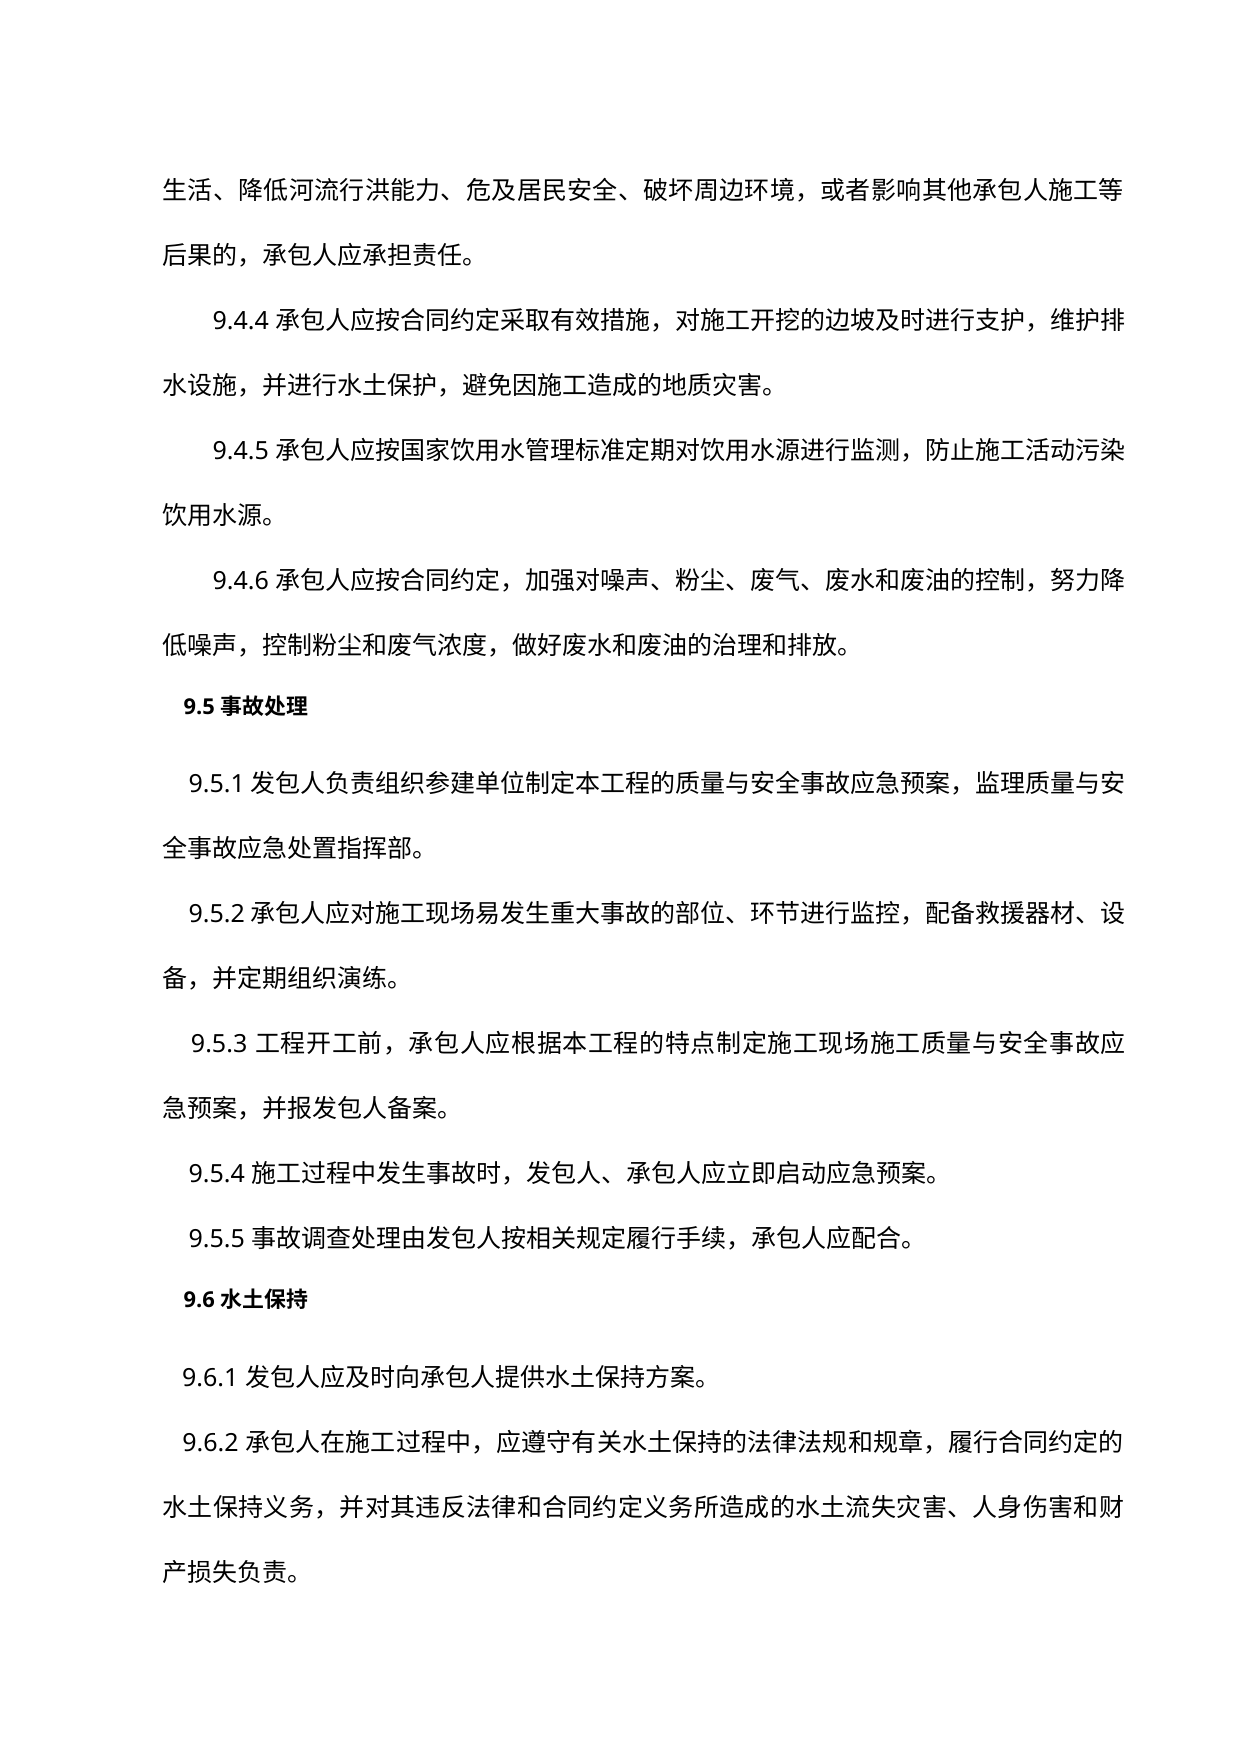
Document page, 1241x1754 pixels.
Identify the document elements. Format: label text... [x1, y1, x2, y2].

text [162, 156, 1126, 286]
subtitle 9.6 水土保持 [162, 1282, 1126, 1314]
text 9.4.5 承包人应按国家饮用水管理标准定期对饮用水源进行监测，防止施工活动污染饮用水源。 [162, 416, 1126, 546]
text 9.4.4 承包人应按合同约定采取有效措施，对施工开挖的边坡及时进行支护，维护排水设施，并进行水土保护，避免因施工造成的地质灾害。 [162, 286, 1126, 416]
text 9.5.4 施工过程中发生事故时，发包人、承包人应立即启动应急预案。 [162, 1139, 1126, 1204]
text 9.6.2 承包人在施工过程中，应遵守有关水土保持的法律法规和规章，履行合同约定的水土保持义务，并对其违反法律和合同约定义务所造成的水土流失灾害、人身伤害和财产损失负责。 [162, 1408, 1126, 1603]
text 9.4.6 承包人应按合同约定，加强对噪声、粉尘、废气、废水和废油的控制，努力降低噪声，控制粉尘和废气浓度，做好废水和废油的治理和排放。 [162, 546, 1126, 676]
text 9.5.5 事故调查处理由发包人按相关规定履行手续，承包人应配合。 [162, 1204, 1126, 1269]
subtitle 9.5 事故处理 [162, 689, 1126, 721]
text 9.6.1 发包人应及时向承包人提供水土保持方案。 [162, 1343, 1126, 1408]
text 9.5.1发包人负责组织参建单位制定本工程的质量与安全事故应急预案，监理质量与安全事故应急处置指挥部。 [162, 749, 1126, 879]
text 9.5.3 工程开工前，承包人应根据本工程的特点制定施工现场施工质量与安全事故应急预案，并报发包人备案。 [162, 1009, 1126, 1139]
text 9.5.2承包人应对施工现场易发生重大事故的部位、环节进行监控，配备救援器材、设备，并定期组织演练。 [162, 879, 1126, 1009]
